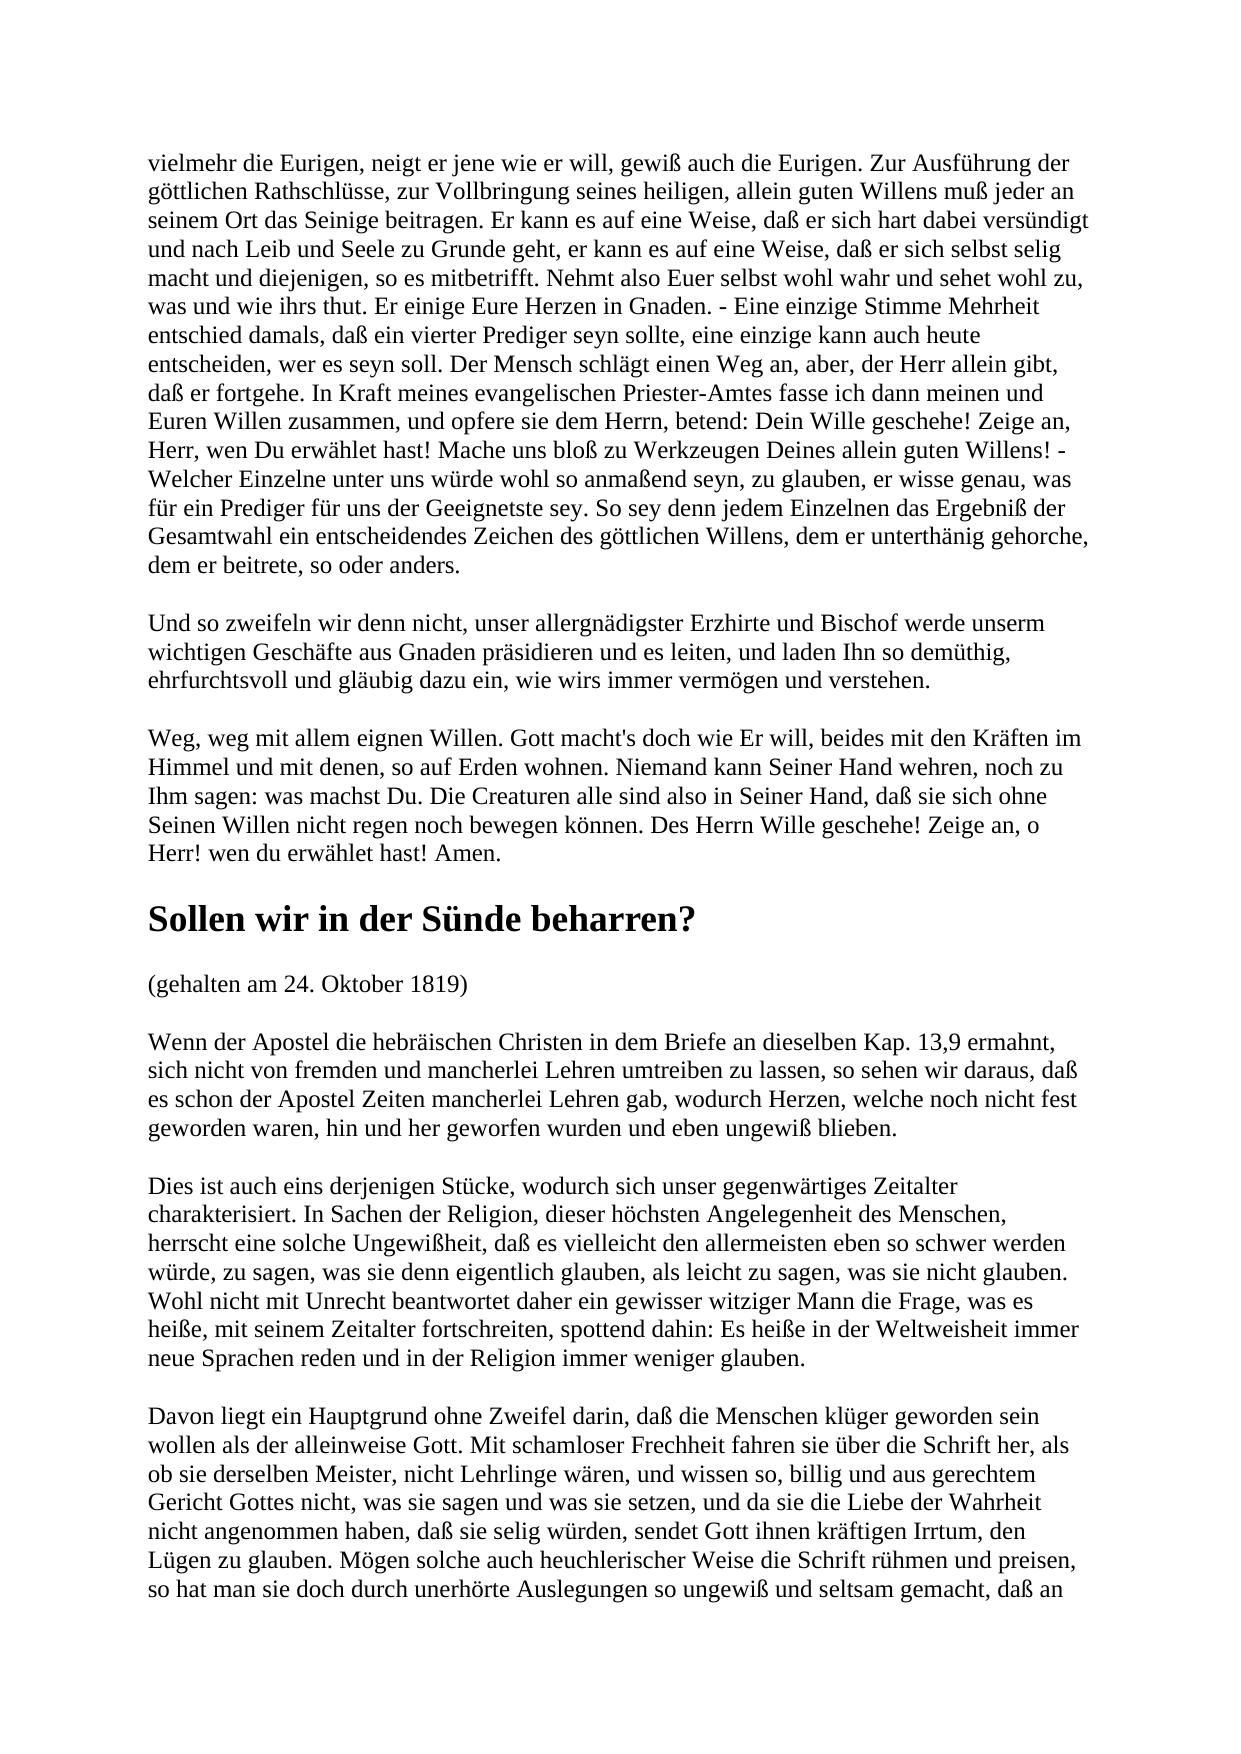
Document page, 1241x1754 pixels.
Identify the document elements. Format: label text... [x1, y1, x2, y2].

text Und so zweifeln wir denn nicht, unser allergnädigster Erzhirte und Bischof werde unserm wichtigen Geschäfte aus Gnaden präsidieren und es leiten, und laden Ihn so demüthig, ehrfurchtsvoll und gläubig dazu ein, wie wirs immer vermögen und verstehen. [148, 666, 1093, 752]
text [148, 148, 1093, 636]
text Dies ist auch eins derjenigen Stücke, wodurch sich unser gegenwärtiges Zeitalter charakterisiert. In Sachen der Religion, dieser höchsten Angelegenheit des Menschen, herrscht eine solche Ungewißheit, daß es vielleicht den allermeisten eben so schwer werden würde, zu sagen, was sie denn eigentlich glauben, als leicht zu sagen, was sie nicht glauben. Wohl nicht mit Unrecht beantwortet daher ein gewisser witziger Mann die Frage, was es heiße, mit seinem Zeitalter fortschreiten, spottend dahin: Es heiße in der Weltweisheit immer neue Sprachen reden und in der Religion immer weniger glauben. [148, 1228, 1093, 1429]
text Wenn der Apostel die hebräischen Christen in dem Briefe an dieselben Kap. 13,9 ermahnt, sich nicht von fremden und mancherlei Lehren umtreiben zu lassen, so sehen wir daraus, daß es schon der Apostel Zeiten mancherlei Lehren gab, wodurch Herzen, welche noch nicht fest geworden waren, hin und her geworfen wurden und eben ungewiß blieben. [148, 1084, 1093, 1199]
text (gehalten am 24. Oktober 1819) [148, 1026, 1093, 1055]
subtitle Sollen wir in der Sünde beharren? [148, 954, 1093, 997]
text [148, 1459, 1093, 1631]
text Weg, weg mit allem eignen Willen. Gott macht's doch wie Er will, beides mit den Kräften im Himmel und mit denen, so auf Erden wohnen. Niemand kann Seiner Hand wehren, noch zu Ihm sagen: was machst Du. Die Creaturen alle sind also in Seiner Hand, daß sie sich ohne Seinen Willen nicht regen noch bewegen können. Des Herrn Wille geschehe! Zeige an, o Herr! wen du erwählet hast! Amen. [148, 781, 1093, 925]
